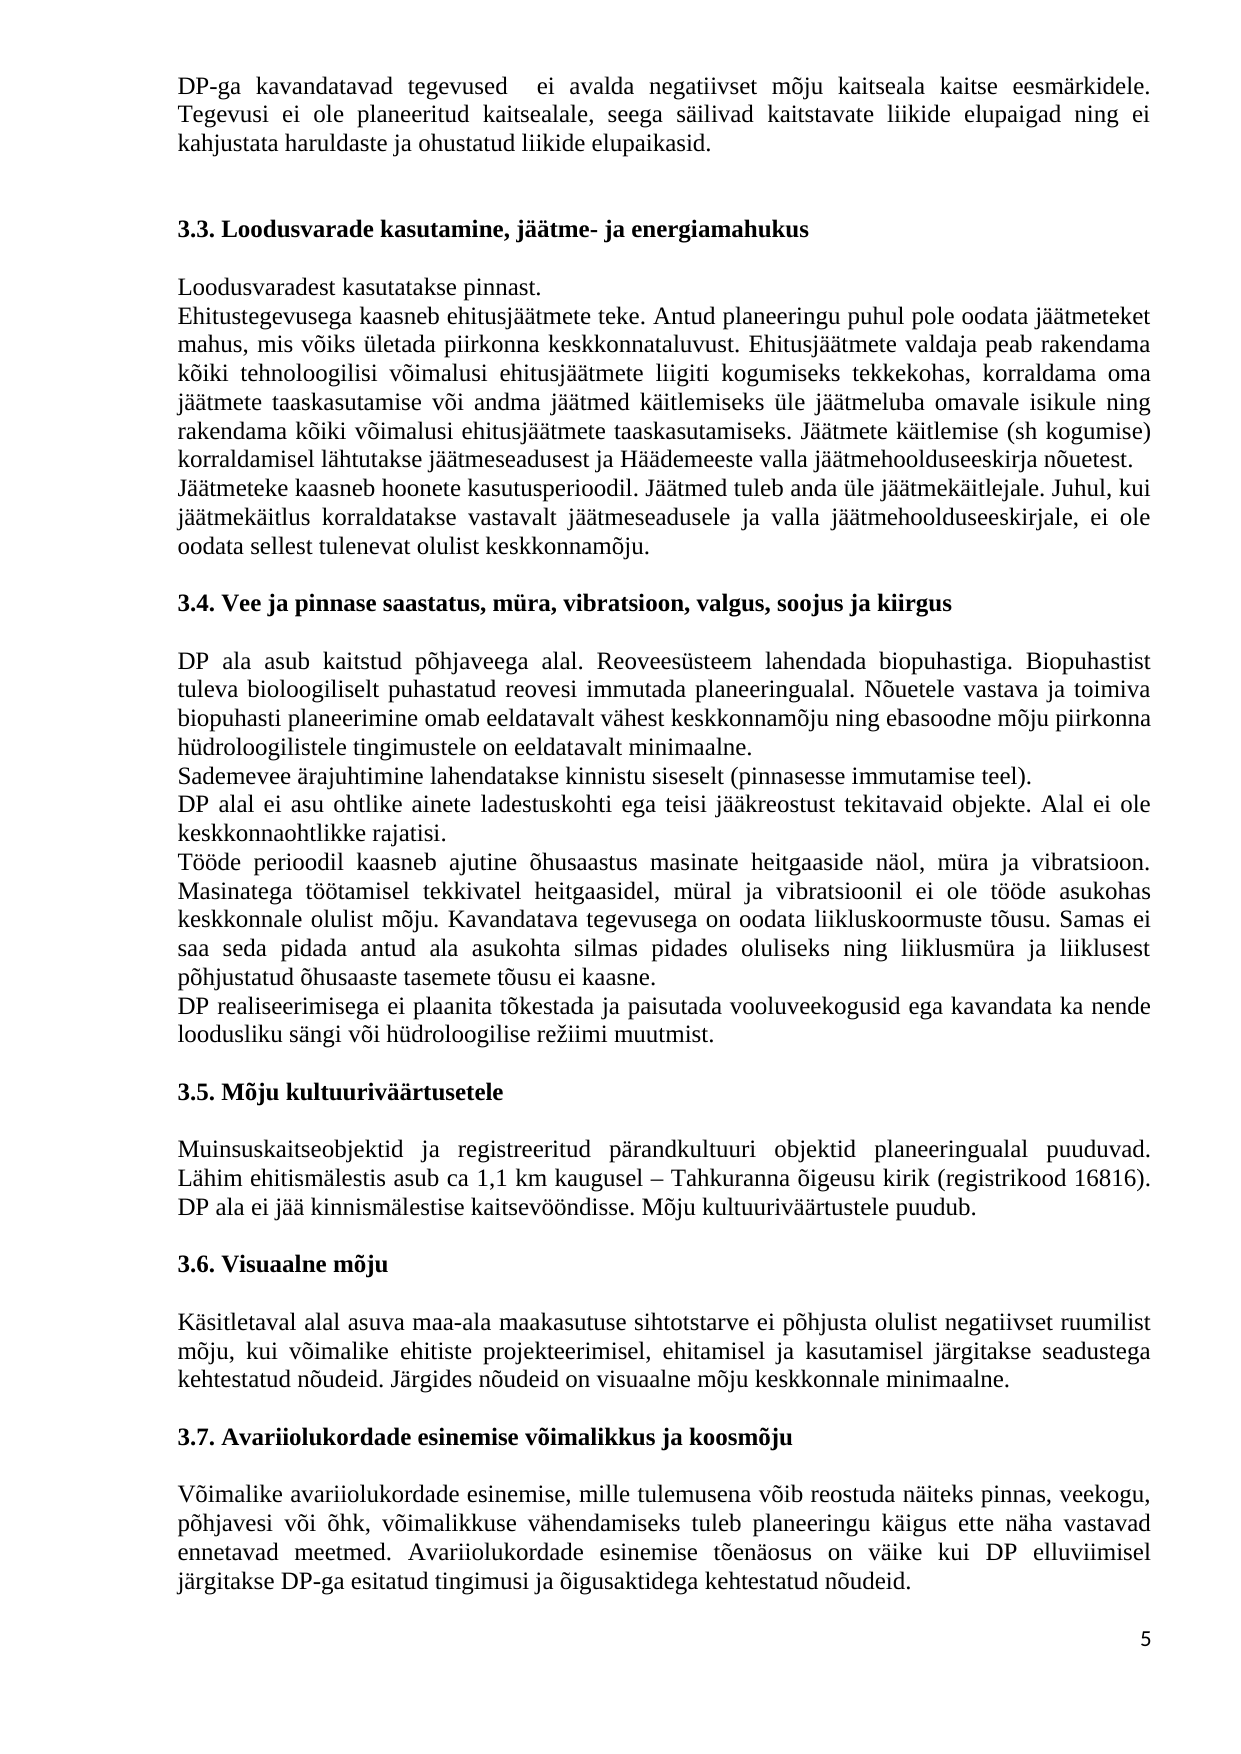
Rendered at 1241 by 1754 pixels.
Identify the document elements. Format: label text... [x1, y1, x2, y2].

text 3.7. Avariiolukordade esinemise võimalikkus ja koosmõju [177, 1422, 1152, 1451]
text Tööde perioodil kaasneb ajutine õhusaastus masinate heitgaaside näol, müra ja vibratsioon. Masinatega töötamisel tekkivatel heitgaasidel, müral ja vibratsioonil ei ole tööde asukohas keskkonnale olulist mõju. Kavandatava tegevusega on oodata liikluskoormuste tõusu. Samas ei saa seda pidada antud ala asukohta silmas pidades oluliseks ning liiklusmüra ja liiklusest põhjustatud õhusaaste tasemete tõusu ei kaasne. [177, 847, 1152, 991]
text 3.6. Visuaalne mõju [177, 1249, 1152, 1278]
text Võimalike avariiolukordade esinemise, mille tulemusena võib reostuda näiteks pinnas, veekogu, põhjavesi või õhk, võimalikkuse vähendamiseks tuleb planeeringu käigus ette näha vastavad ennetavad meetmed. Avariiolukordade esinemise tõenäosus on väike kui DP elluviimisel järgitakse DP-ga esitatud tingimusi ja õigusaktidega kehtestatud nõudeid. [177, 1479, 1152, 1594]
text Käsitletaval alal asuva maa-ala maakasutuse sihtotstarve ei põhjusta olulist negatiivset ruumilist mõju, kui võimalike ehitiste projekteerimisel, ehitamisel ja kasutamisel järgitakse seadustega kehtestatud nõudeid. Järgides nõudeid on visuaalne mõju keskkonnale minimaalne. [177, 1307, 1152, 1393]
text DP-ga kavandatavad tegevused ei avalda negatiivset mõju kaitseala kaitse eesmärkidele. Tegevusi ei ole planeeritud kaitsealale, seega säilivad kaitstavate liikide elupaigad ning ei kahjustata haruldaste ja ohustatud liikide elupaikasid. [177, 71, 1152, 157]
text 3.4. Vee ja pinnase saastatus, müra, vibratsioon, valgus, soojus ja kiirgus [177, 588, 1152, 617]
text Jäätmeteke kaasneb hoonete kasutusperioodil. Jäätmed tuleb anda üle jäätmekäitlejale. Juhul, kui jäätmekäitlus korraldatakse vastavalt jäätmeseadusele ja valla jäätmehoolduseeskirjale, ei ole oodata sellest tulenevat olulist keskkonnamõju. [177, 473, 1152, 559]
text Muinsuskaitseobjektid ja registreeritud pärandkultuuri objektid planeeringualal puuduvad. Lähim ehitismälestis asub ca 1,1 km kaugusel – Tahkuranna õigeusu kirik (registrikood 16816). DP ala ei jää kinnismälestise kaitsevööndisse. Mõju kultuuriväärtustele puudub. [177, 1134, 1152, 1221]
text Sademevee ärajuhtimine lahendatakse kinnistu siseselt (pinnasesse immutamise teel). [177, 761, 1152, 789]
text DP ala asub kaitstud põhjaveega alal. Reoveesüsteem lahendada biopuhastiga. Biopuhastist tuleva bioloogiliselt puhastatud reovesi immutada planeeringualal. Nõuetele vastava ja toimiva biopuhasti planeerimine omab eeldatavalt vähest keskkonnamõju ning ebasoodne mõju piirkonna hüdroloogilistele tingimustele on eeldatavalt minimaalne. [177, 646, 1152, 761]
text 3.5. Mõju kultuuriväärtusetele [177, 1077, 1152, 1106]
text Loodusvaradest kasutatakse pinnast. [177, 272, 1152, 301]
text DP realiseerimisega ei plaanita tõkestada ja paisutada vooluveekogusid ega kavandata ka nende loodusliku sängi või hüdroloogilise režiimi muutmist. [177, 991, 1152, 1048]
text Ehitustegevusega kaasneb ehitusjäätmete teke. Antud planeeringu puhul pole oodata jäätmeteket mahus, mis võiks ületada piirkonna keskkonnataluvust. Ehitusjäätmete valdaja peab rakendama kõiki tehnoloogilisi võimalusi ehitusjäätmete liigiti kogumiseks tekkekohas, korraldama oma jäätmete taaskasutamise või andma jäätmed käitlemiseks üle jäätmeluba omavale isikule ning rakendama kõiki võimalusi ehitusjäätmete taaskasutamiseks. Jäätmete käitlemise (sh kogumise) korraldamisel lähtutakse jäätmeseadusest ja Häädemeeste valla jäätmehoolduseeskirja nõuetest. [177, 301, 1152, 473]
text DP alal ei asu ohtlike ainete ladestuskohti ega teisi jääkreostust tekitavaid objekte. Alal ei ole keskkonnaohtlikke rajatisi. [177, 789, 1152, 847]
text 3.3. Loodusvarade kasutamine, jäätme- ja energiamahukus [177, 214, 1152, 243]
